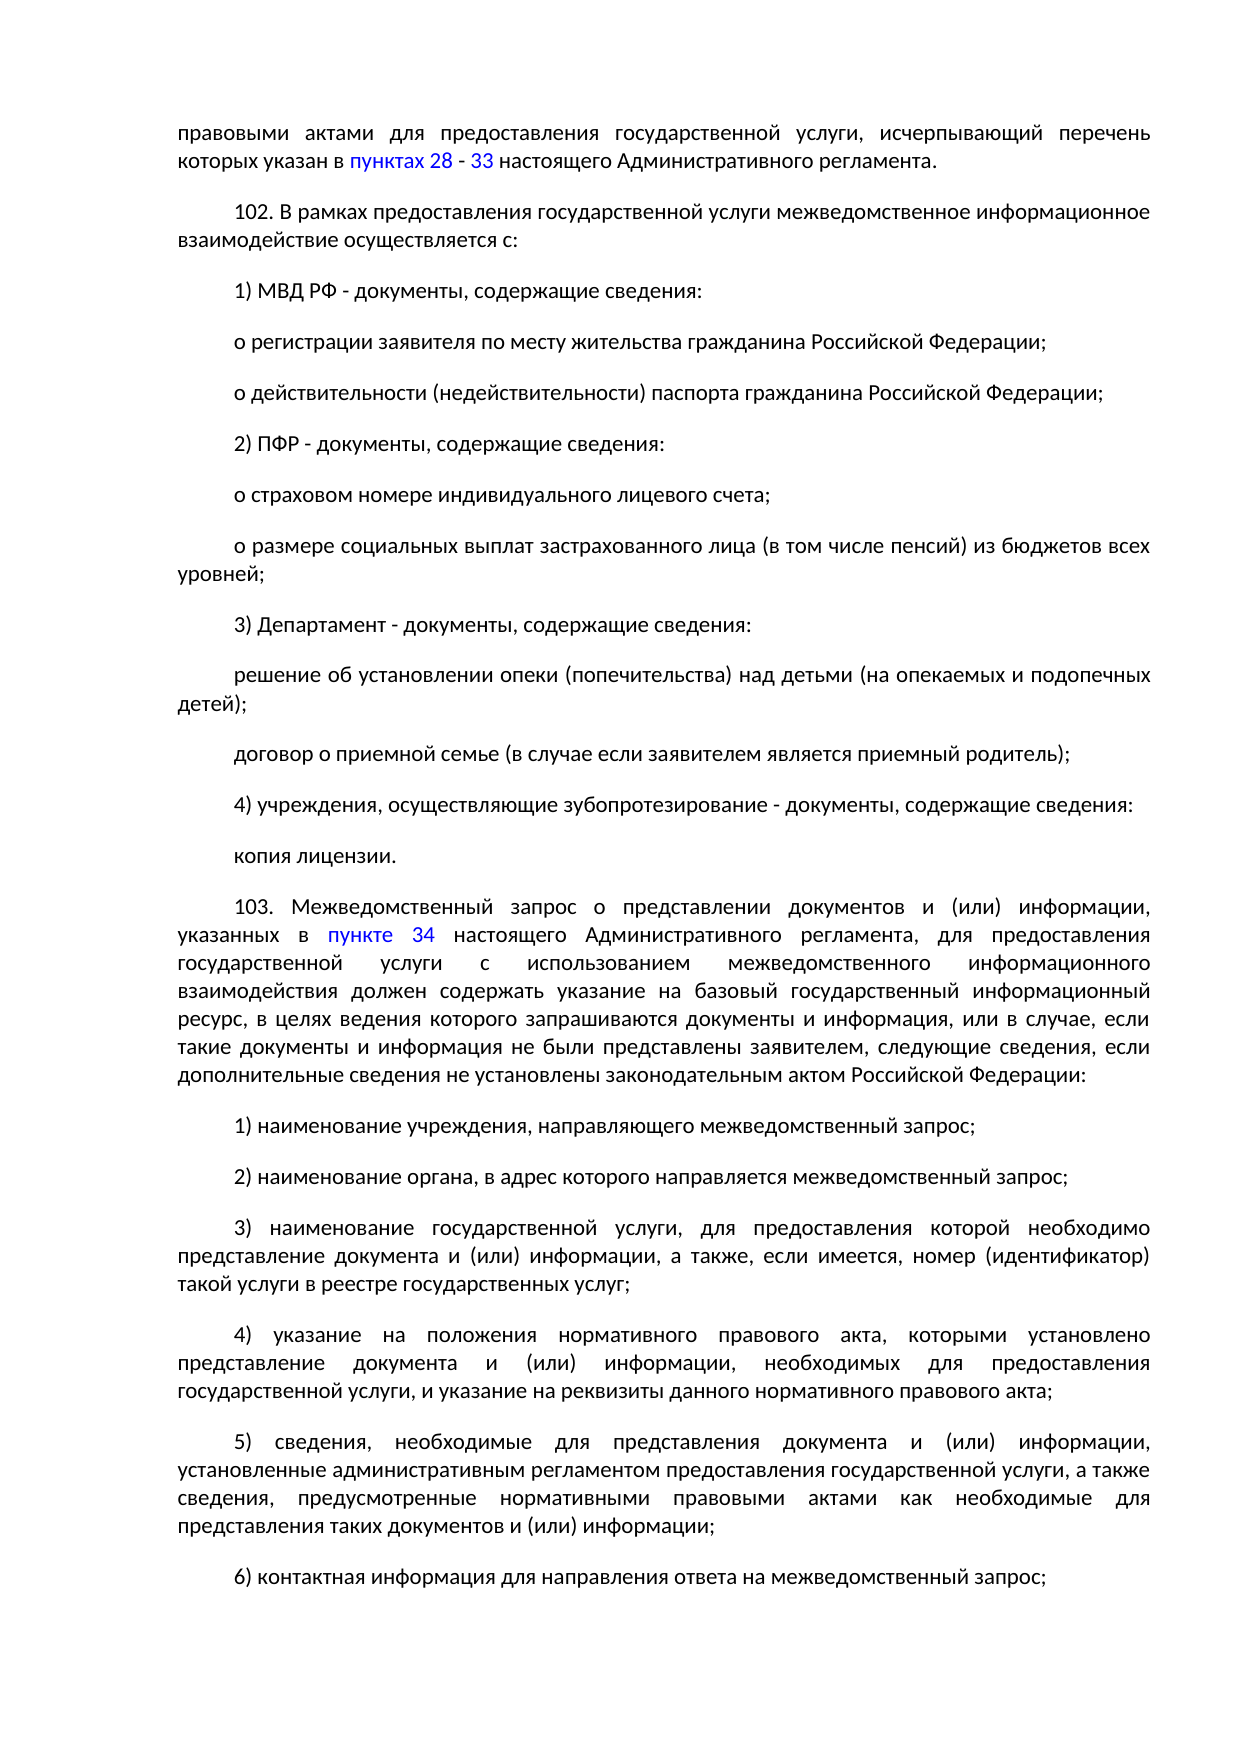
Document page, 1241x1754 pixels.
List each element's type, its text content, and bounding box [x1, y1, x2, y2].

text 2) наименование органа, в адрес которого направляется межведомственный запрос; [177, 1162, 1152, 1190]
text 4) учреждения, осуществляющие зубопротезирование - документы, содержащие сведения: [177, 791, 1152, 818]
text 3) наименование государственной услуги, для предоставления которой необходимо представление документа и (или) информации, а также, если имеется, номер (идентификатор) такой услуги в реестре государственных услуг; [177, 1213, 1152, 1297]
text 2) ПФР - документы, содержащие сведения: [177, 429, 1152, 457]
text 1) наименование учреждения, направляющего межведомственный запрос; [177, 1111, 1152, 1139]
text решение об установлении опеки (попечительства) над детьми (на опекаемых и подопечных детей); [177, 661, 1152, 717]
text договор о приемной семье (в случае если заявителем является приемный родитель); [177, 739, 1152, 768]
text 4) указание на положения нормативного правового акта, которыми установлено представление документа и (или) информации, необходимых для предоставления государственной услуги, и указание на реквизиты данного нормативного правового акта; [177, 1320, 1152, 1404]
text о размере социальных выплат застрахованного лица (в том числе пенсий) из бюджетов всех уровней; [177, 531, 1152, 587]
text о действительности (недействительности) паспорта гражданина Российской Федерации; [177, 378, 1152, 406]
text 103. Межведомственный запрос о представлении документов и (или) информации, указанных в пункте 34 настоящего Административного регламента, для предоставления государственной услуги с использованием межведомственного информационного взаимодействия должен содержать указание на базовый государственный информационный ресурс, в целях ведения которого запрашиваются документы и информация, или в случае, если такие документы и информация не были представлены заявителем, следующие сведения, если дополнительные сведения не установлены законодательным актом Российской Федерации: [177, 892, 1152, 1088]
text 6) контактная информация для направления ответа на межведомственный запрос; [177, 1562, 1152, 1590]
text 1) МВД РФ - документы, содержащие сведения: [177, 276, 1152, 304]
text копия лицензии. [177, 841, 1152, 869]
text 5) сведения, необходимые для представления документа и (или) информации, установленные административным регламентом предоставления государственной услуги, а также сведения, предусмотренные нормативными правовыми актами как необходимые для представления таких документов и (или) информации; [177, 1427, 1152, 1539]
text о регистрации заявителя по месту жительства гражданина Российской Федерации; [177, 327, 1152, 355]
text 102. В рамках предоставления государственной услуги межведомственное информационное взаимодействие осуществляется с: [177, 197, 1152, 253]
text о страховом номере индивидуального лицевого счета; [177, 480, 1152, 508]
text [177, 118, 1152, 174]
text 3) Департамент - документы, содержащие сведения: [177, 610, 1152, 638]
